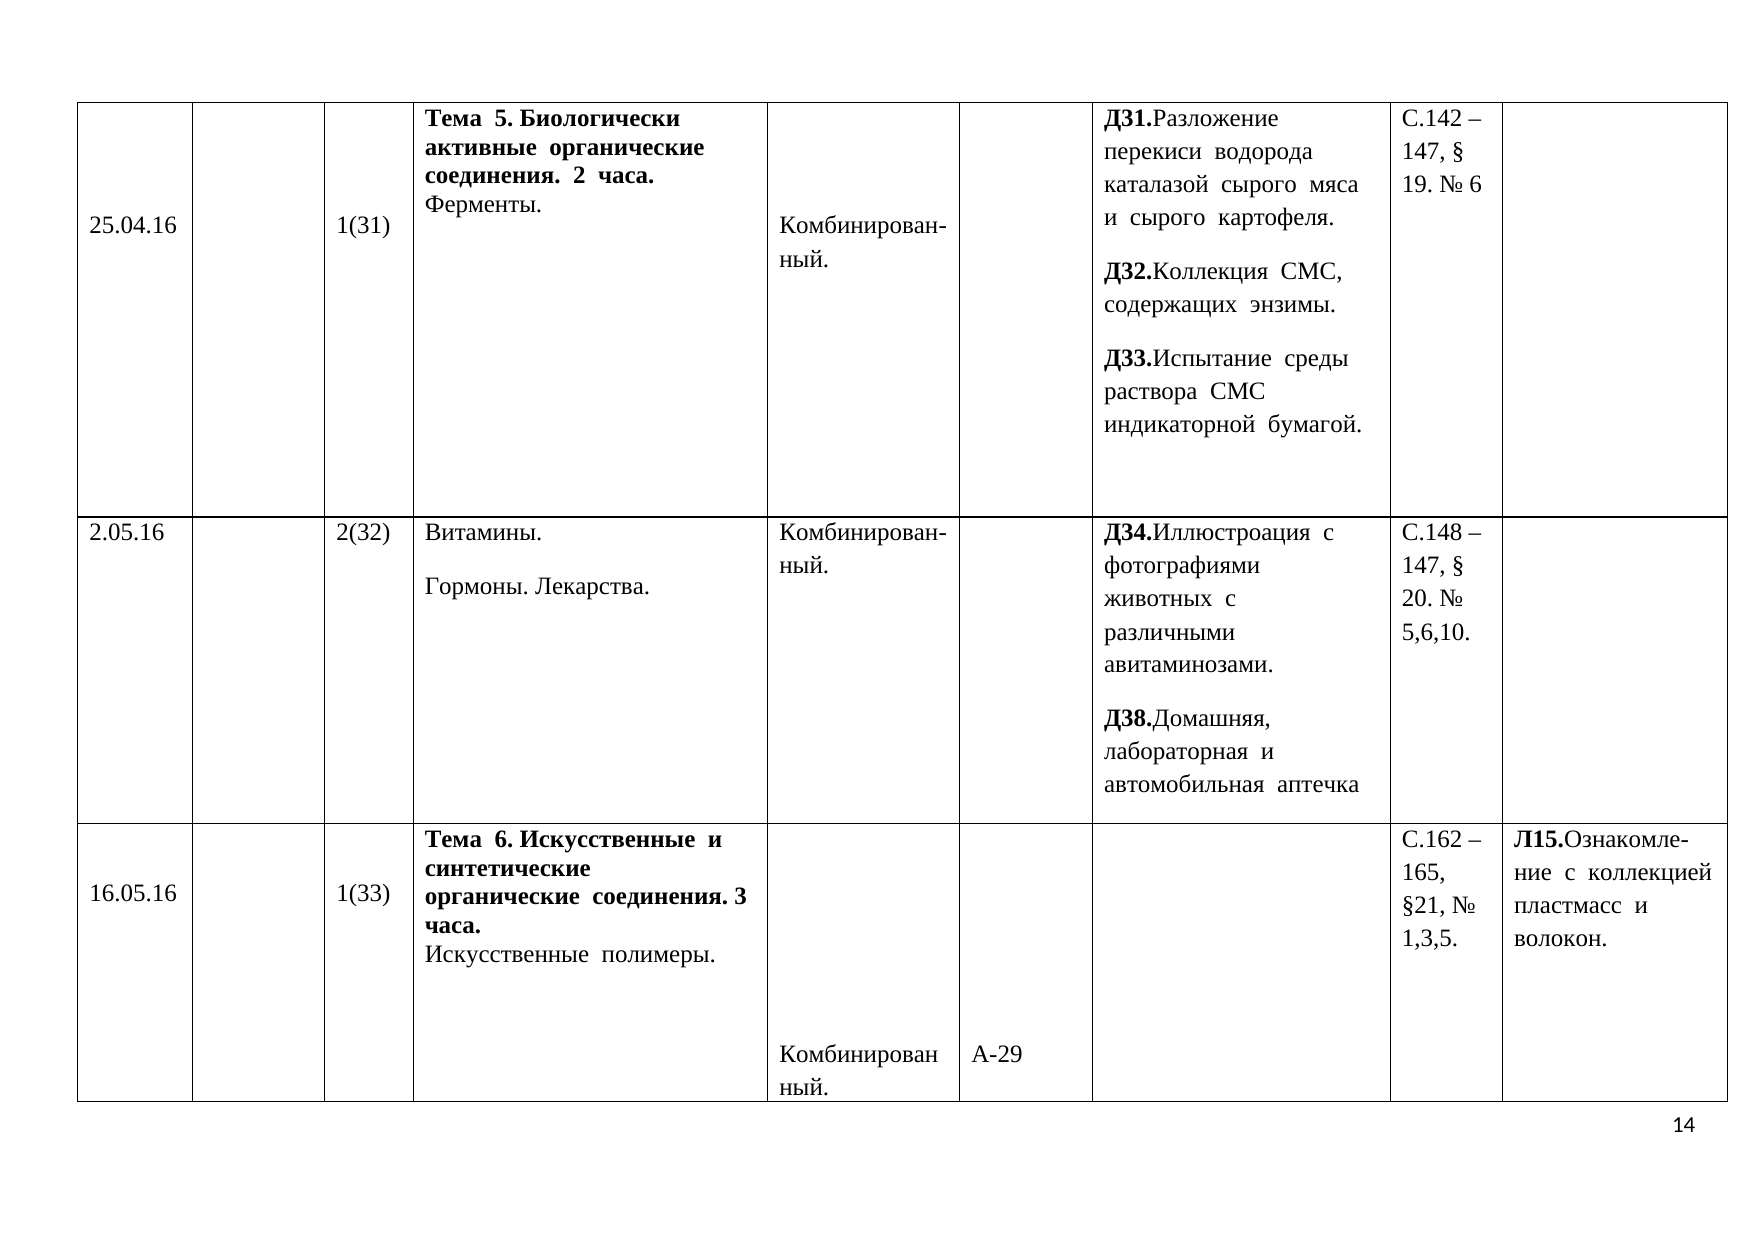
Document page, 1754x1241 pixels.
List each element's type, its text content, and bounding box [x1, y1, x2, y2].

table_cell Комбинированный. [768, 824, 959, 1101]
table_cell С.148 – 147, § 20. № 5,6,10. [1391, 518, 1502, 823]
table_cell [414, 824, 767, 1101]
table_cell [960, 103, 1092, 516]
table_cell Д34.Иллюстроация с фотографиями животных с различными авитаминозами. Д38.Домашняя, лабораторная и автомобильная аптечка [1093, 518, 1390, 823]
table_cell Комбинирован-ный. [768, 103, 959, 516]
table_cell С.142 – 147, § 19. № 6 [1391, 103, 1502, 516]
table_cell [1503, 518, 1727, 823]
table_cell [1093, 824, 1390, 1101]
table_cell Тема 5. Биологически активные органические соединения. 2 часа. Ферменты. [414, 103, 767, 516]
table_cell 25.04.16 [78, 103, 192, 516]
table_cell [193, 103, 324, 516]
table_cell Витамины. Гормоны. Лекарства. [414, 518, 767, 823]
table_cell 2(32) [325, 518, 413, 823]
table_cell 1(33) [325, 824, 413, 1101]
table_cell 2.05.16 [78, 518, 192, 823]
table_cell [1391, 824, 1502, 1101]
table_cell Комбинирован-ный. [768, 518, 959, 823]
table_cell 16.05.16 [78, 824, 192, 1101]
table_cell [1503, 824, 1727, 1101]
table_cell [193, 518, 324, 823]
table_cell 1(31) [325, 103, 413, 516]
table_cell Д31.Разложение перекиси водорода каталазой сырого мяса и сырого картофеля. Д32.Коллекция СМС, содержащих энзимы. Д33.Испытание среды раствора СМС индикаторной бумагой. [1093, 103, 1390, 516]
table_cell А-29 [960, 824, 1092, 1101]
table_cell [1503, 103, 1727, 516]
table_cell [193, 824, 324, 1101]
table_cell [960, 518, 1092, 823]
